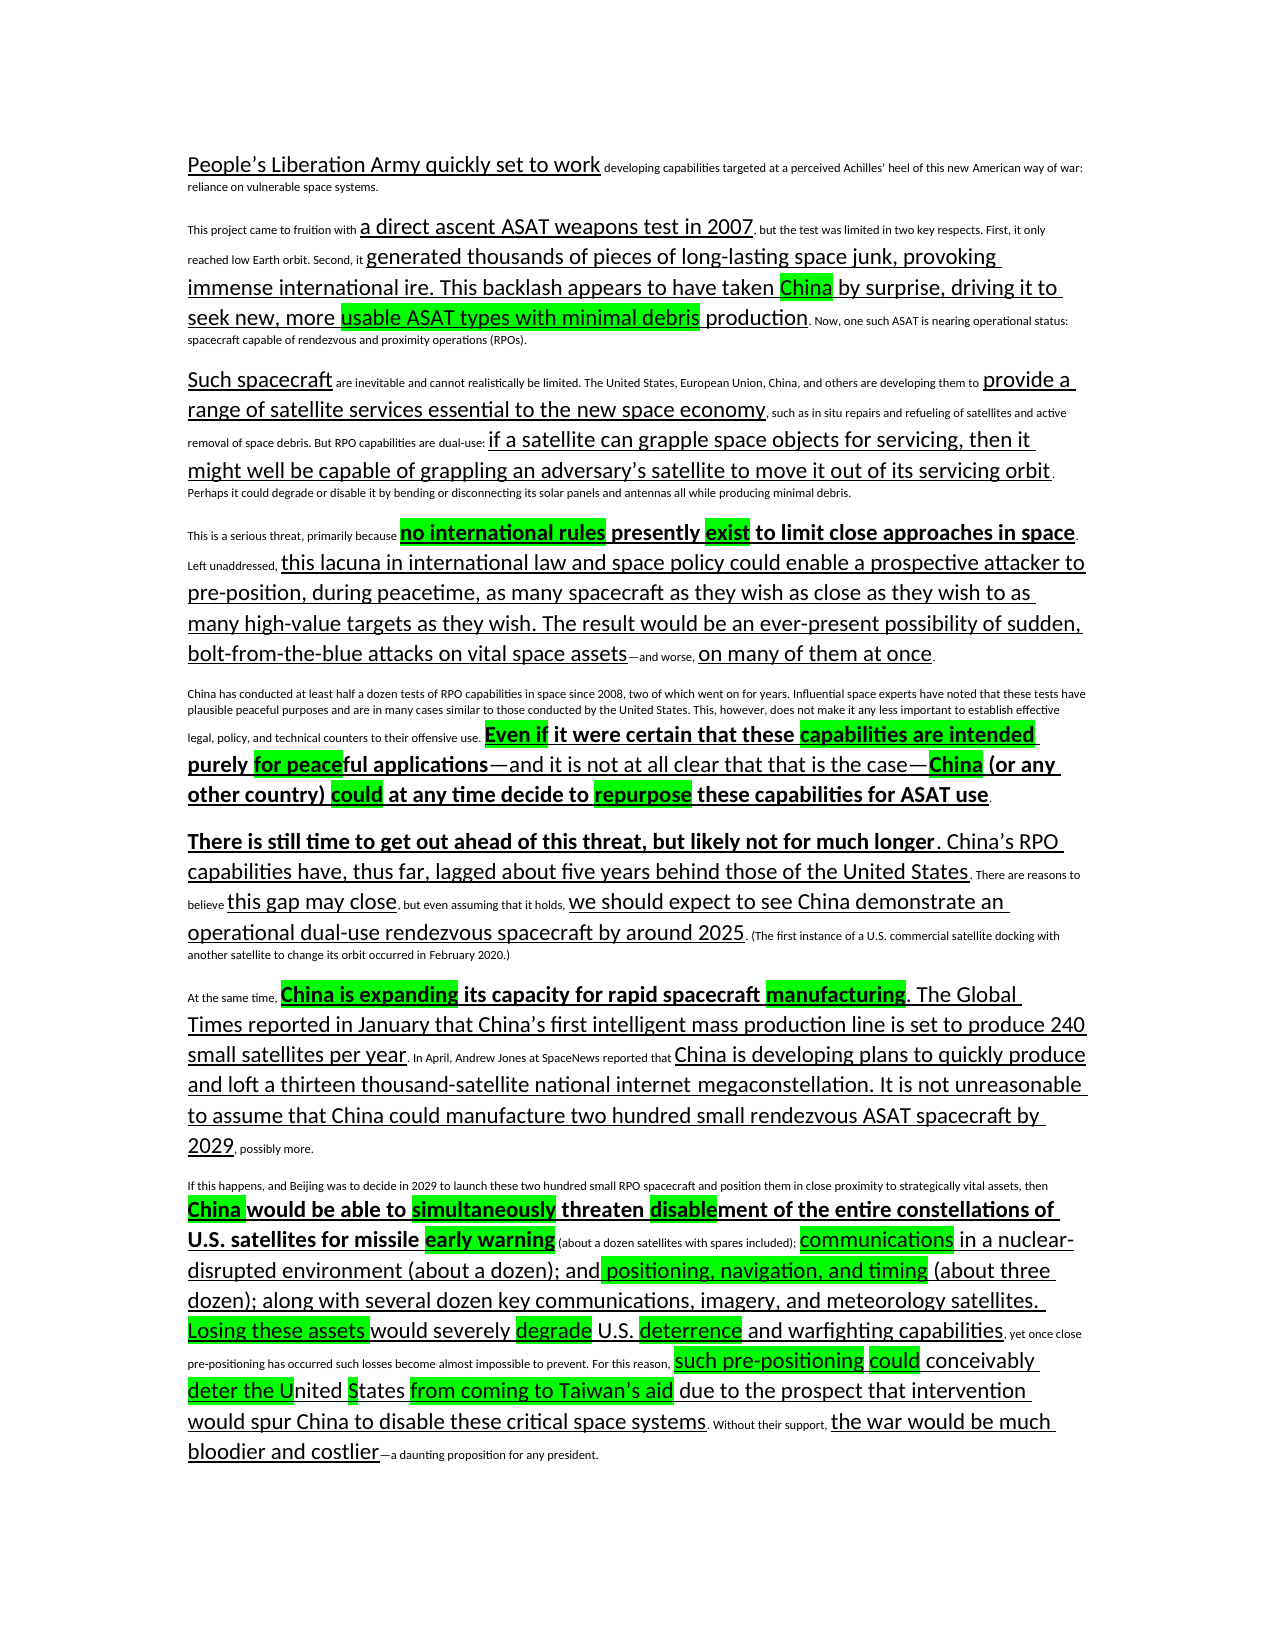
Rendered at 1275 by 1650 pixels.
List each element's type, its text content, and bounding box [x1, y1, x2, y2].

text At the same time, China is expanding its capacity for rapid spacecraft manufacturing. The Global Times reported in January that China’s first intelligent mass production line is set to produce 240 small satellites per year. In April, Andrew Jones at SpaceNews reported that China is developing plans to quickly produce and loft a thirteen thousand-satellite national internet megaconstellation. It is not unreasonable to assume that China could manufacture two hundred small rendezvous ASAT spacecraft by 2029, possibly more. [187, 1096, 1087, 1159]
text If this happens, and Beijing was to decide in 2029 to launch these two hundred small RPO spacecraft and position them in close proximity to strategically vital assets, then China would be able to simultaneously threaten disablement of the entire constellations of U.S. satellites for missile early warning (about a dozen satellites with spares included); communications in a nuclear-disrupted environment (about a dozen); and positioning, navigation, and timing (about three dozen); along with several dozen key communications, imagery, and meteorology satellites. Losing these assets would severely degrade U.S. deterrence and warfighting capabilities, yet once close pre-positioning has occurred such losses become almost impossible to prevent. For this reason, such pre-positioning could conceivably deter the United States from coming to Taiwan’s aid due to the prospect that intervention would spur China to disable these critical space systems. Without their support, the war would be much bloodier and costlier—a daunting proposition for any president. [187, 1178, 1087, 1465]
text There is still time to get out ahead of this threat, but likely not for much longer. China’s RPO capabilities have, thus far, lagged about five years behind those of the United States. There are reasons to believe this gap may close, but even assuming that it holds, we should expect to see China demonstrate an operational dual-use rendezvous spacecraft by around 2025. (The first instance of a U.S. commercial satellite docking with another satellite to change its orbit occurred in February 2020.) [187, 827, 1087, 962]
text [187, 150, 1087, 194]
text Such spacecraft are inevitable and cannot realistically be limited. The United States, European Union, China, and others are developing them to provide a range of satellite services essential to the new space economy, such as in situ repairs and refueling of satellites and active removal of space debris. But RPO capabilities are dual-use: if a satellite can grapple space objects for servicing, then it might well be capable of grappling an adversary’s satellite to move it out of its servicing orbit. Perhaps it could degrade or disable it by bending or disconnecting its solar panels and antennas all while producing minimal debris. [187, 365, 1087, 500]
text This project came to fruition with a direct ascent ASAT weapons test in 2007, but the test was limited in two key respects. First, it only reached low Earth orbit. Second, it generated thousands of pieces of long-lasting space junk, provoking immense international ire. This backlash appears to have taken China by surprise, driving it to seek new, more usable ASAT types with minimal debris production. Now, one such ASAT is nearing operational status: spacecraft capable of rendezvous and proximity operations (RPOs). [187, 212, 1087, 347]
text China has conducted at least half a dozen tests of RPO capabilities in space since 2008, two of which went on for years. Influential space experts have noted that these tests have plausible peaceful purposes and are in many cases similar to those conducted by the United States. This, however, does not make it any less important to establish effective legal, policy, and technical counters to their offensive use. Even if it were certain that these capabilities are intended purely for peaceful applications—and it is not at all clear that that is the case—China (or any other country) could at any time decide to repurpose these capabilities for ASAT use. [187, 686, 1087, 808]
text At the same time, China is expanding its capacity for rapid spacecraft manufacturing. The Global Times reported in January that China’s first intelligent mass production line is set to produce 240 small satellites per year. In April, Andrew Jones at SpaceNews reported that China is developing plans to quickly produce and loft a thirteen thousand-satellite national internet megaconstellation. It is not unreasonable to assume that China could manufacture two hundred small rendezvous ASAT spacecraft by 2029, possibly more. [187, 980, 1087, 1034]
text At the same time, China is expanding its capacity for rapid spacecraft manufacturing. The Global Times reported in January that China’s first intelligent mass production line is set to produce 240 small satellites per year. In April, Andrew Jones at SpaceNews reported that China is developing plans to quickly produce and loft a thirteen thousand-satellite national internet megaconstellation. It is not unreasonable to assume that China could manufacture two hundred small rendezvous ASAT spacecraft by 2029, possibly more. [187, 1035, 1087, 1095]
text This is a serious threat, primarily because no international rules presently exist to limit close approaches in space. Left unaddressed, this lacuna in international law and space policy could enable a prospective attacker to pre-position, during peacetime, as many spacecraft as they wish as close as they wish to as many high-value targets as they wish. The result would be an ever-present possibility of sudden, bolt-from-the-blue attacks on vital space assets—and worse, on many of them at once. [187, 518, 1087, 667]
